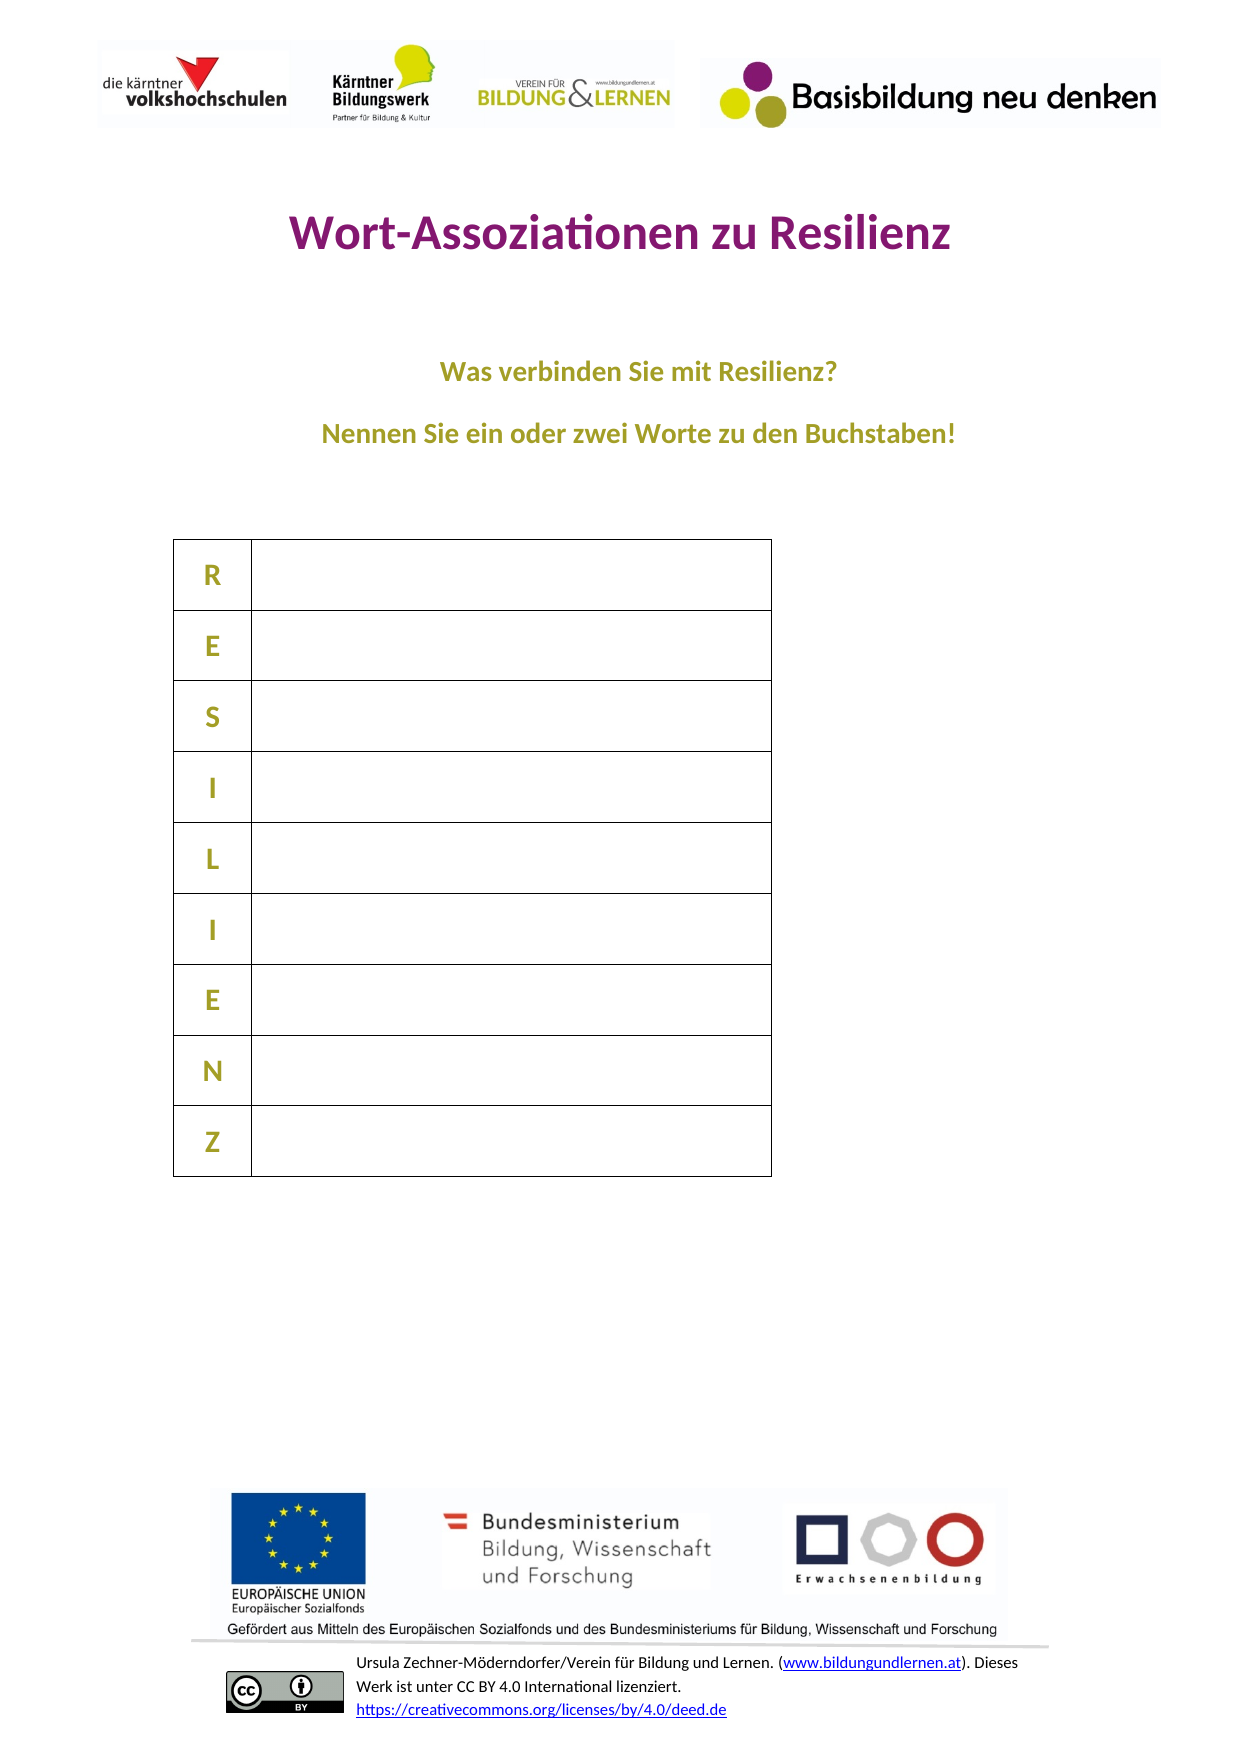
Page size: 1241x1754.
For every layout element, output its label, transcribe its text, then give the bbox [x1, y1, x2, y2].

table_cell Z [174, 1106, 251, 1176]
picture [698, 58, 1161, 128]
picture [96, 40, 675, 128]
table_cell N [174, 1036, 251, 1105]
table_cell [252, 894, 771, 964]
table_header R [174, 540, 251, 609]
picture [226, 1671, 344, 1713]
table_cell [252, 823, 771, 893]
table_header [252, 540, 771, 609]
table_cell I [174, 894, 251, 964]
text Was verbinden Sie mit Resilienz? [185, 353, 1093, 389]
table_cell E [174, 965, 251, 1034]
text Nennen Sie ein oder zwei Worte zu den Buchstaben! [185, 415, 1093, 451]
table_cell [252, 965, 771, 1034]
picture [210, 1488, 1008, 1641]
table_cell [252, 1106, 771, 1176]
table_cell L [174, 823, 251, 893]
table_cell [252, 611, 771, 680]
table_cell I [174, 752, 251, 822]
table_cell E [174, 611, 251, 680]
table_cell S [174, 681, 251, 751]
table_cell [252, 752, 771, 822]
text Wort-Assoziationen zu Resilienz [148, 201, 1093, 262]
table_cell [252, 681, 771, 751]
table_cell [252, 1036, 771, 1105]
